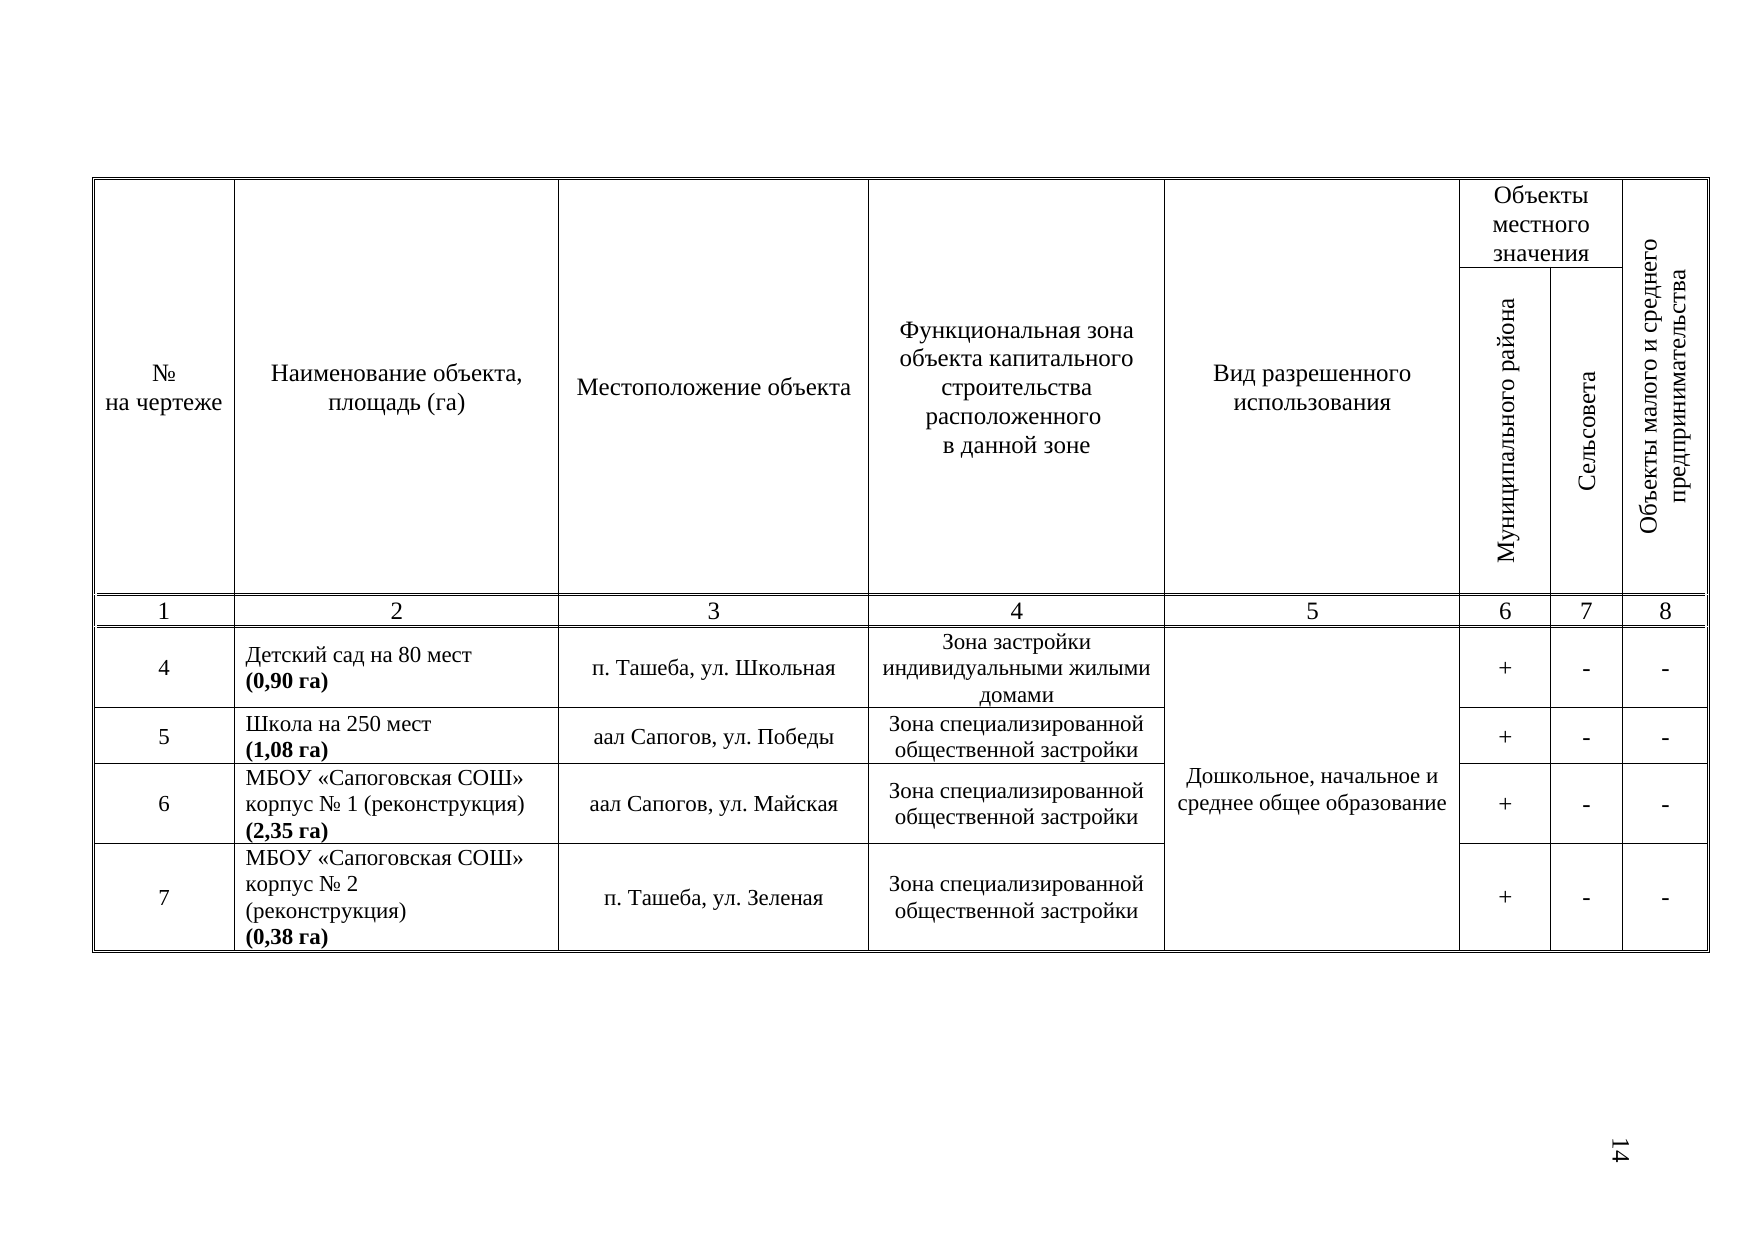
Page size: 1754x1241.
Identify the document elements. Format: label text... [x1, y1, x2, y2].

table_header Наименование объекта, площадь (га) [235, 180, 558, 593]
table_cell - [1623, 625, 1709, 707]
table_header Вид разрешенного использования [1165, 180, 1459, 593]
table_cell - [1551, 628, 1622, 707]
table_cell Детский сад на 80 мест (0,90 га) [235, 628, 558, 707]
table_cell - [1551, 764, 1622, 843]
table_cell + [1460, 628, 1550, 707]
table_cell п. Ташеба, ул. Зеленая [559, 844, 868, 949]
table_cell МБОУ «Сапоговская СОШ» корпус № 1 (реконструкция) (2,35 га) [235, 764, 558, 843]
table_cell - [1551, 844, 1622, 949]
table_cell Муниципального района [1460, 268, 1550, 593]
table_cell Дошкольное, начальное и среднее общее образование [1165, 628, 1459, 949]
table_cell 4 [93, 625, 234, 707]
table_cell 6 [95, 764, 234, 843]
table_header № на чертеже [95, 180, 234, 593]
table_header Объекты местного значения [1460, 180, 1622, 267]
table_cell + [1460, 844, 1550, 949]
table_cell 3 [559, 596, 868, 625]
table_cell - [1551, 708, 1622, 763]
table_cell 5 [95, 708, 234, 763]
table_cell 7 [95, 844, 234, 949]
table_cell аал Сапогов, ул. Майская [559, 764, 868, 843]
table_cell Школа на 250 мест (1,08 га) [235, 708, 558, 763]
table_cell 8 [1623, 593, 1709, 625]
table_cell Сельсовета [1551, 268, 1622, 593]
table_cell 5 [1165, 596, 1459, 625]
table_cell + [1460, 708, 1550, 763]
table_cell - [1623, 764, 1707, 843]
table_cell Зона застройки индивидуальными жилыми домами [869, 628, 1164, 707]
table_cell Зона специализированной общественной застройки [869, 764, 1164, 843]
table_cell МБОУ «Сапоговская СОШ» корпус № 2 (реконструкция) (0,38 га) [235, 844, 558, 949]
table_cell 2 [235, 596, 558, 625]
table_cell аал Сапогов, ул. Победы [559, 708, 868, 763]
table_cell - [1623, 844, 1707, 949]
table_cell Зона специализированной общественной застройки [869, 708, 1164, 763]
table_header Объекты малого и среднего предпринимательства [1623, 180, 1707, 593]
table_cell Зона специализированной общественной застройки [869, 844, 1164, 949]
table_cell - [1623, 708, 1707, 763]
table_cell 7 [1551, 596, 1622, 625]
table_cell 1 [93, 593, 234, 625]
table_cell 6 [1460, 596, 1550, 625]
table_cell п. Ташеба, ул. Школьная [559, 628, 868, 707]
table_cell + [1460, 764, 1550, 843]
table_cell 4 [869, 596, 1164, 625]
table_header Местоположение объекта [559, 180, 868, 593]
table_header Функциональная зона объекта капитального строительства расположенного в данной зоне [869, 180, 1164, 593]
